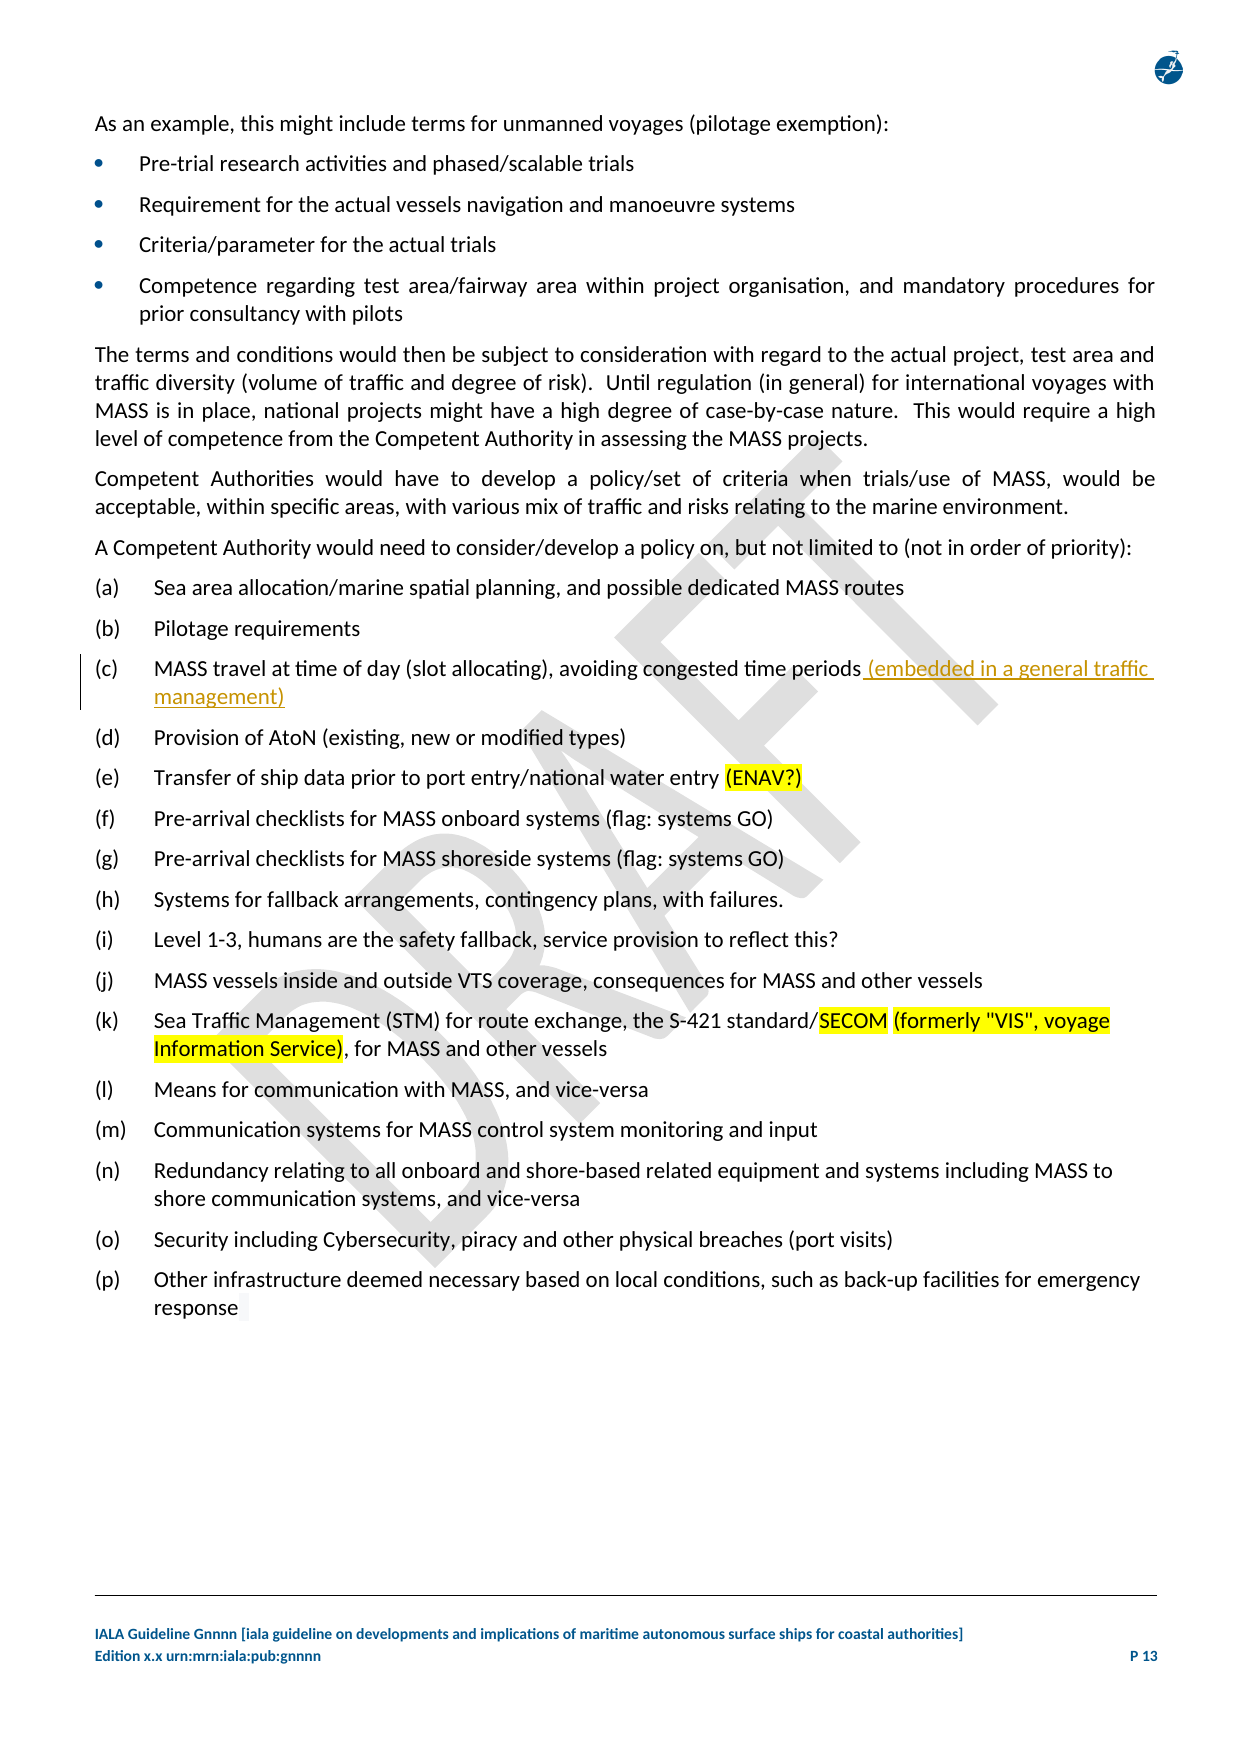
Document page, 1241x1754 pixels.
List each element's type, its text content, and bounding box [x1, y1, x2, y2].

text Competent Authorities would have to develop a policy/set of criteria when trials/use of MASS, would be acceptable, within specific areas, with various mix of traffic and risks relating to the marine environment. [94, 464, 1157, 520]
list Criteria/parameter for the actual trials [94, 231, 1157, 259]
list Pilotage requirements [94, 614, 1157, 642]
list MASS travel at time of day (slot allocating), avoiding congested time periods [94, 654, 1157, 710]
list Competence regarding test area/fairway area within project organisation, and mandatory procedures for prior consultancy with pilots [94, 271, 1157, 327]
list Sea Traffic Management (STM) for route exchange, the S-421 standard/SECOM (formerly "VIS", voyage Information Service), for MASS and other vessels [94, 1007, 1157, 1063]
text As an example, this might include terms for unmanned voyages (pilotage exemption): [94, 109, 1157, 137]
picture [1123, 0, 1241, 119]
list Sea area allocation/marine spatial planning, and possible dedicated MASS routes [94, 573, 1157, 601]
list MASS vessels inside and outside VTS coverage, consequences for MASS and other vessels [94, 966, 1157, 994]
list Means for communication with MASS, and vice-versa [94, 1075, 1157, 1103]
list Redundancy relating to all onboard and shore-based related equipment and systems including MASS to shore communication systems, and vice-versa [94, 1156, 1157, 1212]
list Systems for fallback arrangements, contingency plans, with failures. [94, 885, 1157, 913]
list Communication systems for MASS control system monitoring and input [94, 1116, 1157, 1144]
list Pre-arrival checklists for MASS onboard systems (flag: systems GO) [94, 804, 1157, 832]
list Pre-trial research activities and phased/scalable trials [94, 149, 1157, 178]
list Security including Cybersecurity, piracy and other physical breaches (port visits) [94, 1225, 1157, 1253]
text A Competent Authority would need to consider/develop a policy on, but not limited to (not in order of priority): [94, 533, 1157, 561]
list Requirement for the actual vessels navigation and manoeuvre systems [94, 190, 1157, 218]
list Level 1-3, humans are the safety fallback, service provision to reflect this? [94, 926, 1157, 953]
text The terms and conditions would then be subject to consideration with regard to the actual project, test area and traffic diversity (volume of traffic and degree of risk). Until regulation (in general) for international voyages with MASS is in place, national projects might have a high degree of case-by-case nature. This would require a high level of competence from the Competent Authority in assessing the MASS projects. [94, 340, 1157, 452]
list Transfer of ship data prior to port entry/national water entry (ENAV?) [94, 763, 1157, 791]
list Other infrastructure deemed necessary based on local conditions, such as back-up facilities for emergency response [94, 1265, 1157, 1321]
list Provision of AtoN (existing, new or modified types) [94, 723, 1157, 751]
list Pre-arrival checklists for MASS shoreside systems (flag: systems GO) [94, 844, 1157, 872]
